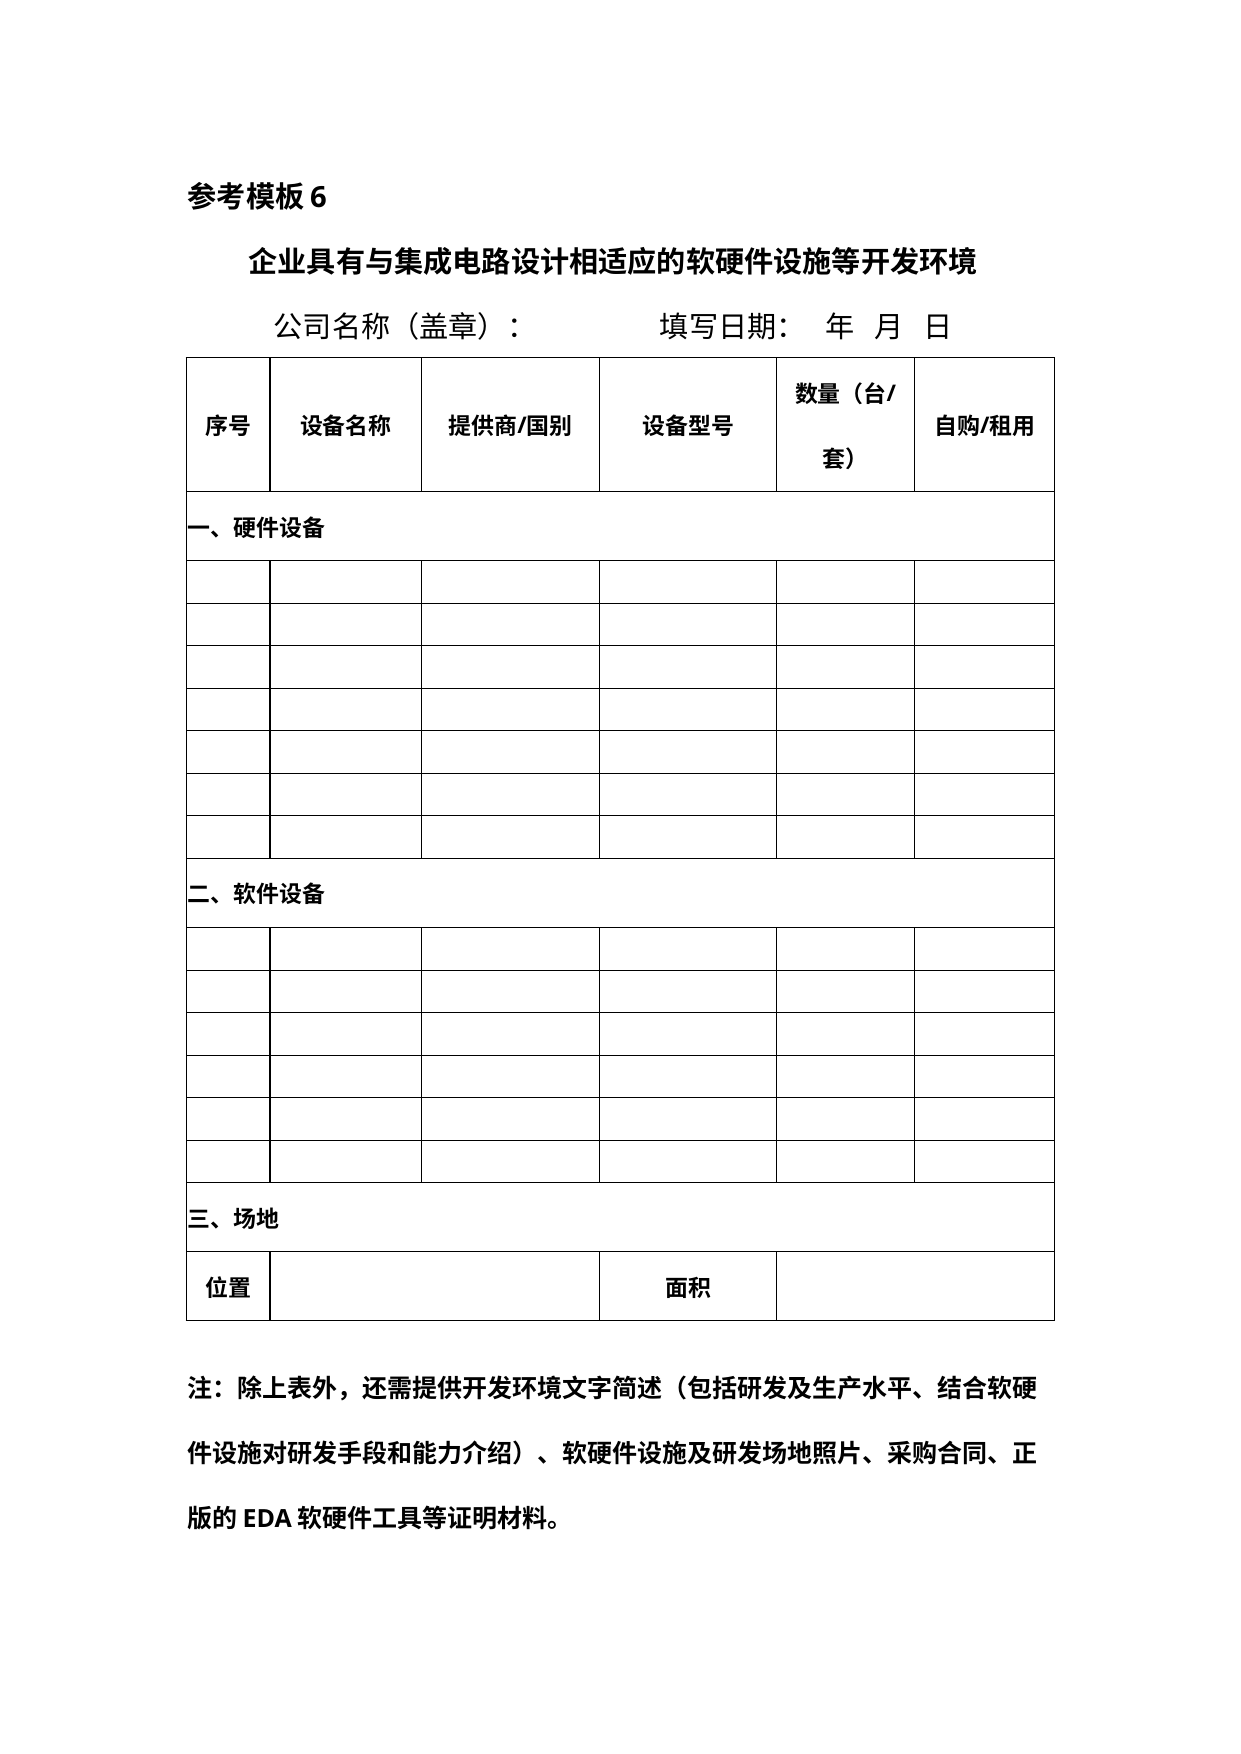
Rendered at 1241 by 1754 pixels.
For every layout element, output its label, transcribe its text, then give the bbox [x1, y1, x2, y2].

table_cell [187, 928, 269, 969]
table_cell [777, 731, 914, 773]
table_cell [271, 561, 421, 603]
table_cell [777, 928, 914, 969]
table_cell [600, 646, 776, 688]
table_cell [187, 1098, 269, 1139]
table_cell [422, 971, 599, 1012]
text 参考模板6 [187, 162, 1038, 227]
table_cell [422, 774, 599, 815]
table_cell [271, 731, 421, 773]
table_cell [187, 731, 269, 773]
table_cell [271, 971, 421, 1012]
table_cell [271, 1098, 421, 1139]
table_header 设备型号 [600, 358, 776, 491]
table_header 设备名称 [271, 358, 421, 491]
table_cell [187, 646, 269, 688]
table_cell [600, 928, 776, 969]
table_cell [915, 731, 1054, 773]
table_cell [187, 689, 269, 730]
table_cell [777, 1252, 1054, 1320]
table_cell [915, 1013, 1054, 1054]
table_cell [422, 646, 599, 688]
table_cell [777, 774, 914, 815]
table_header 序号 [187, 358, 269, 491]
table_cell 二、软件设备 [187, 859, 1054, 927]
table_cell [777, 689, 914, 730]
table_cell [271, 646, 421, 688]
table_cell [422, 561, 599, 603]
table_cell [600, 561, 776, 603]
table_cell [915, 604, 1054, 645]
table_cell 一、硬件设备 [187, 492, 1054, 560]
table_cell [271, 774, 421, 815]
table_cell [777, 1013, 914, 1054]
table_cell [187, 1056, 269, 1097]
table_cell [600, 1056, 776, 1097]
table_cell [777, 561, 914, 603]
text 公司名称（盖章）： 填写日期： 年 月 日 [187, 292, 1038, 357]
table_cell [777, 971, 914, 1012]
table_cell [915, 928, 1054, 969]
table_cell 面积 [600, 1252, 776, 1320]
table_cell [187, 604, 269, 645]
table_cell [915, 561, 1054, 603]
table_cell [422, 1056, 599, 1097]
table_cell [271, 1056, 421, 1097]
table_cell [422, 816, 599, 858]
table_cell [422, 928, 599, 969]
table_cell [915, 774, 1054, 815]
table_cell [915, 646, 1054, 688]
table_cell [422, 689, 599, 730]
table_cell [777, 646, 914, 688]
table_cell [915, 816, 1054, 858]
table_cell [915, 1141, 1054, 1182]
text 注：除上表外，还需提供开发环境文字简述（包括研发及生产水平、结合软硬件设施对研发手段和能力介绍）、软硬件设施及研发场地照片、采购合同、正版的EDA软硬件工具等证明材料。 [187, 1354, 1053, 1549]
table_cell [600, 689, 776, 730]
table_header 数量（台/套） [777, 358, 914, 491]
table_cell [422, 1141, 599, 1182]
table_cell [915, 1056, 1054, 1097]
table_cell [422, 1013, 599, 1054]
table_cell [600, 816, 776, 858]
table_cell [600, 1013, 776, 1054]
table_cell [187, 561, 269, 603]
table_cell [271, 928, 421, 969]
table_cell [600, 971, 776, 1012]
table_cell [777, 1098, 914, 1139]
table_cell [187, 1141, 269, 1182]
table_cell [600, 1141, 776, 1182]
table_cell [915, 971, 1054, 1012]
table_header 自购/租用 [915, 358, 1054, 491]
table_cell [187, 1013, 269, 1054]
table_cell [271, 1141, 421, 1182]
table_cell [600, 1098, 776, 1139]
table_cell [271, 689, 421, 730]
table_cell [271, 816, 421, 858]
table_cell [187, 816, 269, 858]
table_cell [422, 604, 599, 645]
table_header 提供商/国别 [422, 358, 599, 491]
table_cell [187, 774, 269, 815]
table_cell 三、场地 [187, 1183, 1054, 1251]
table_cell [271, 604, 421, 645]
text 企业具有与集成电路设计相适应的软硬件设施等开发环境 [187, 227, 1038, 292]
table_cell [777, 816, 914, 858]
table_cell [777, 1141, 914, 1182]
table_cell [915, 689, 1054, 730]
table_cell [271, 1013, 421, 1054]
table_cell [777, 1056, 914, 1097]
table_cell [422, 731, 599, 773]
table_cell [187, 971, 269, 1012]
table_cell [777, 604, 914, 645]
table_cell [422, 1098, 599, 1139]
table_cell [600, 604, 776, 645]
table_cell 位置 [187, 1252, 269, 1320]
table_cell [915, 1098, 1054, 1139]
table_cell [600, 774, 776, 815]
table_cell [600, 731, 776, 773]
table_cell [271, 1252, 599, 1320]
